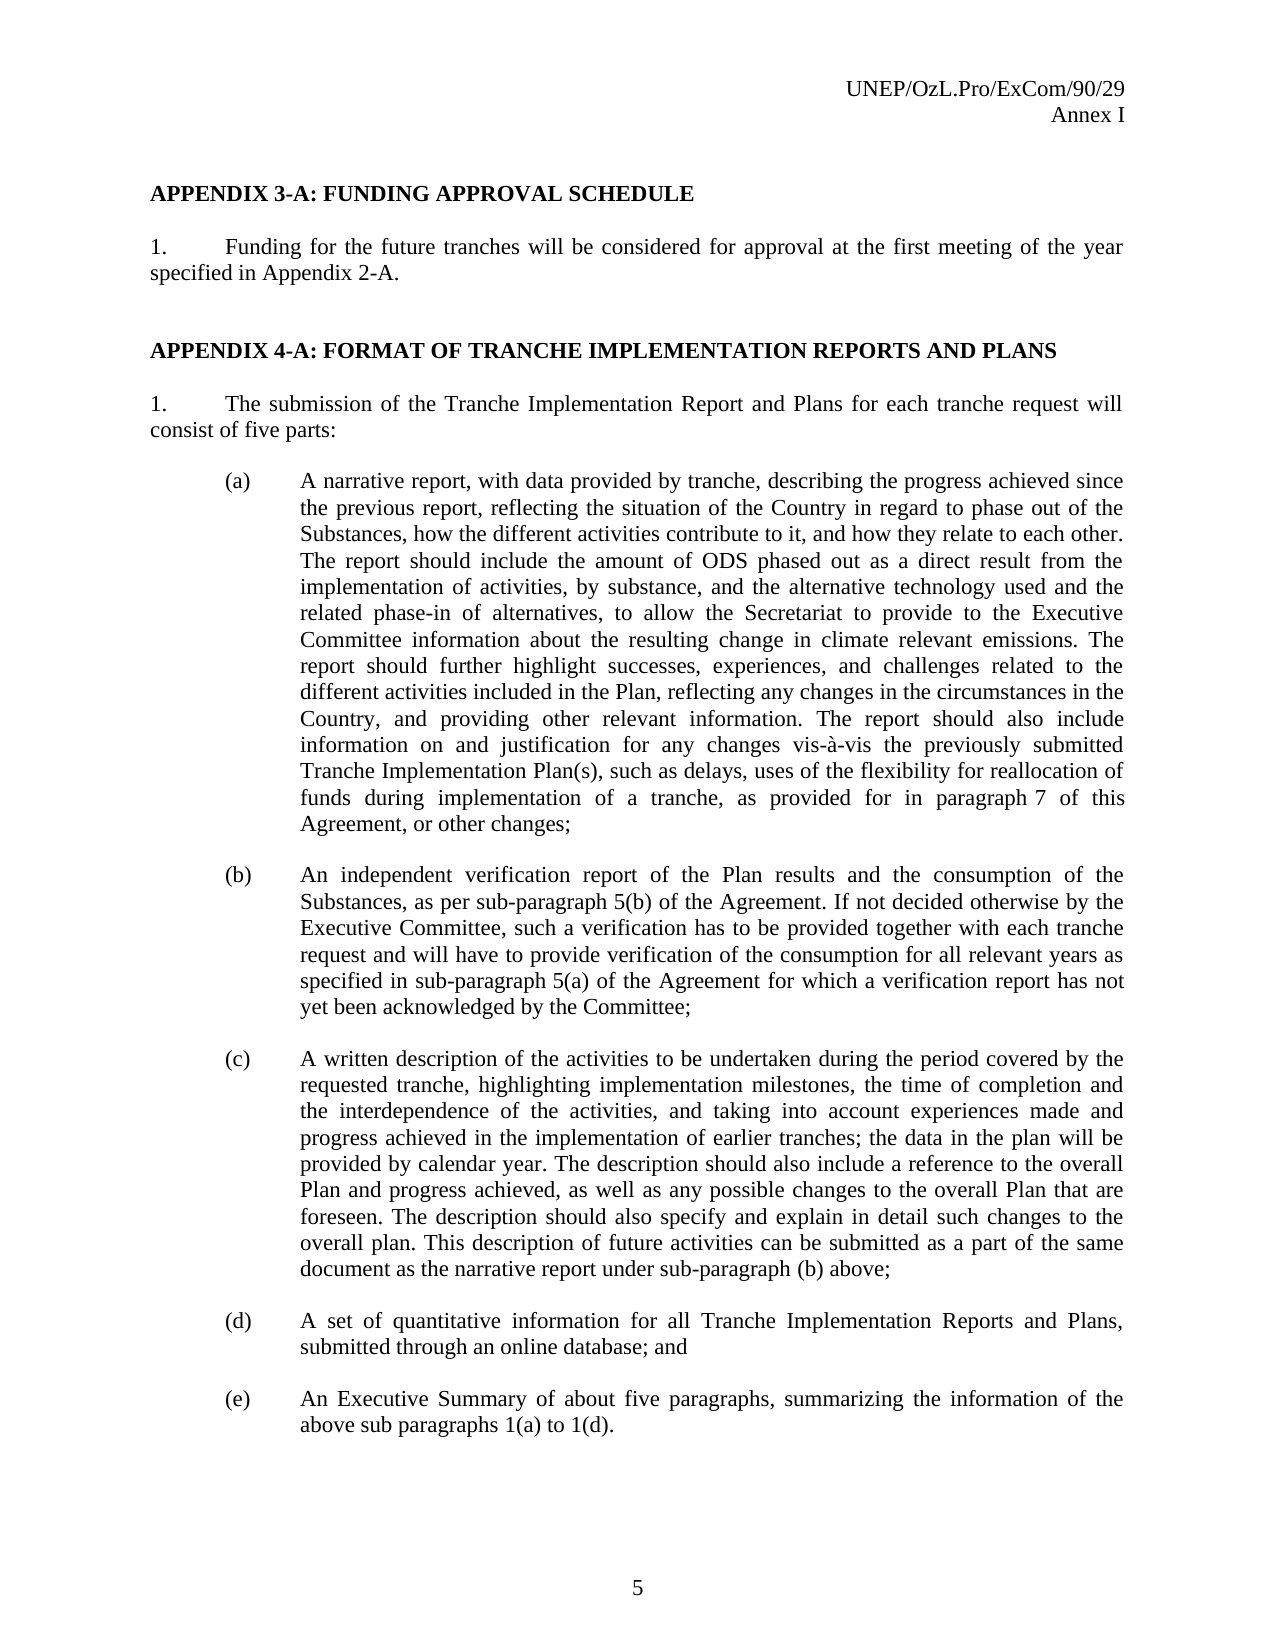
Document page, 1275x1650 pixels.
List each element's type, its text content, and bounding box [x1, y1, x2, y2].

text APPENDIX 4-A: FORMAT OF TRANCHE IMPLEMENTATION REPORTS AND PLANS [150, 337, 1125, 363]
subtitle The submission of the Tranche Implementation Report and Plans for each tranche request will consist of five parts: [150, 390, 1125, 443]
subtitle A narrative report, with data provided by tranche, describing the progress achieved since the previous report, reflecting the situation of the Country in regard to phase out of the Substances, how the different activities contribute to it, and how they relate to each other. The report should include the amount of ODS phased out as a direct result from the implementation of activities, by substance, and the alternative technology used and the related phase-in of alternatives, to allow the Secretariat to provide to the Executive Committee information about the resulting change in climate relevant emissions. The report should further highlight successes, experiences, and challenges related to the different activities included in the Plan, reflecting any changes in the circumstances in the Country, and providing other relevant information. The report should also include information on and justification for any changes vis-à-vis the previously submitted Tranche Implementation Plan(s), such as delays, uses of the flexibility for reallocation of funds during implementation of a tranche, as provided for in paragraph 7 of this Agreement, or other changes; [225, 468, 1125, 837]
subtitle A written description of the activities to be undertaken during the period covered by the requested tranche, highlighting implementation milestones, the time of completion and the interdependence of the activities, and taking into account experiences made and progress achieved in the implementation of earlier tranches; the data in the plan will be provided by calendar year. The description should also include a reference to the overall Plan and progress achieved, as well as any possible changes to the overall Plan that are foreseen. The description should also specify and explain in detail such changes to the overall plan. This description of future activities can be submitted as a part of the same document as the narrative report under sub-paragraph (b) above; [225, 1045, 1125, 1282]
text APPENDIX 3-A: FUNDING APPROVAL SCHEDULE [150, 180, 1125, 207]
subtitle A set of quantitative information for all Tranche Implementation Reports and Plans, submitted through an online database; and [225, 1307, 1125, 1359]
subtitle An independent verification report of the Plan results and the consumption of the Substances, as per sub-paragraph 5(b) of the Agreement. If not decided otherwise by the Executive Committee, such a verification has to be provided together with each tranche request and will have to provide verification of the consumption for all relevant years as specified in sub-paragraph 5(a) of the Agreement for which a verification report has not yet been acknowledged by the Committee; [225, 862, 1125, 1020]
subtitle An Executive Summary of about five paragraphs, summarizing the information of the above sub paragraphs 1(a) to 1(d). [225, 1384, 1125, 1437]
subtitle Funding for the future tranches will be considered for approval at the first meeting of the year specified in Appendix 2-A. [150, 233, 1125, 286]
